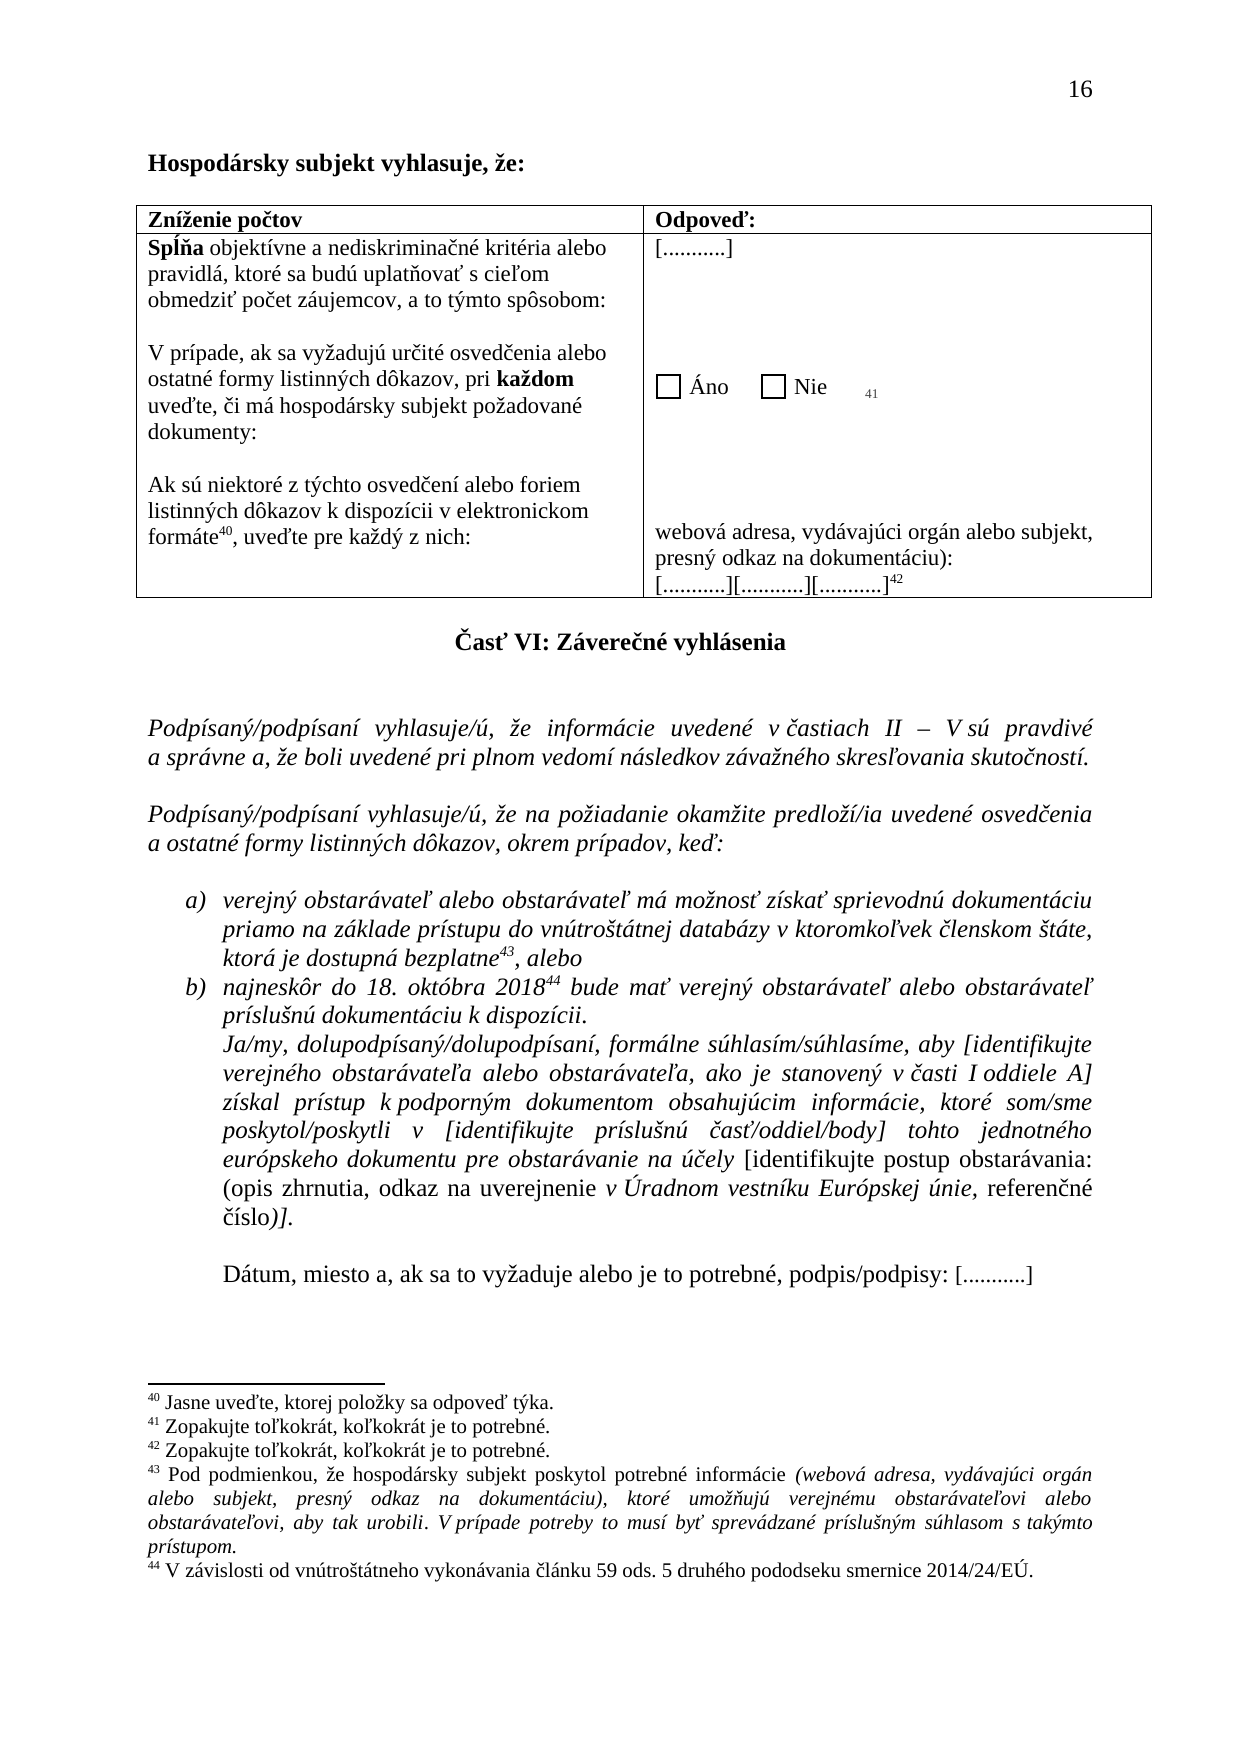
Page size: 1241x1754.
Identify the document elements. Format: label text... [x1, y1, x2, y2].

text Hospodársky subjekt vyhlasuje, že: [148, 148, 1093, 176]
table_header Zníženie počtov [137, 206, 643, 232]
table_header Odpoveď: [644, 206, 1151, 232]
list verejný obstarávateľ alebo obstarávateľ má možnosť získať sprievodnú dokumentáciu priamo na základe prístupu do vnútroštátnej databázy v ktoromkoľvek členskom štáte, ktorá je dostupná bezplatne, alebo [185, 886, 1093, 972]
list najneskôr do 18. októbra 2018 bude mať verejný obstarávateľ alebo obstarávateľ príslušnú dokumentáciu k dispozícii. [185, 972, 1093, 1029]
list Dátum, miesto a, ak sa to vyžaduje alebo je to potrebné, podpis/podpisy: [...........] [223, 1259, 1093, 1288]
text Podpísaný/podpísaní vyhlasuje/ú, že informácie uvedené v častiach II – V sú pravdivé a správne a, že boli uvedené pri plnom vedomí následkov závažného skresľovania skutočností. [148, 713, 1093, 771]
text Časť VI: Záverečné vyhlásenia [148, 627, 1093, 656]
text Podpísaný/podpísaní vyhlasuje/ú, že na požiadanie okamžite predloží/ia uvedené osvedčenia a ostatné formy listinných dôkazov, okrem prípadov, keď: [148, 799, 1093, 857]
list Ja/my, dolupodpísaný/dolupodpísaní, formálne súhlasím/súhlasíme, aby [identifikujte verejného obstarávateľa alebo obstarávateľa, ako je stanovený v časti I oddiele A] získal prístup k podporným dokumentom obsahujúcim informácie, ktoré som/sme poskytol/poskytli v [identifikujte príslušnú časť/oddiel/body] tohto jednotného európskeho dokumentu pre obstarávanie na účely [identifikujte postup obstarávania: (opis zhrnutia, odkaz na uverejnenie v Úradnom vestníku Európskej únie, referenčné číslo)]. [223, 1029, 1093, 1231]
table_cell Spĺňa objektívne a nediskriminačné kritéria alebo pravidlá, ktoré sa budú uplatňovať s cieľom obmedziť počet záujemcov, a to týmto spôsobom: V prípade, ak sa vyžadujú určité osvedčenia alebo ostatné formy listinných dôkazov, pri každom uveďte, či má hospodársky subjekt požadované dokumenty: Ak sú niektoré z týchto osvedčení alebo foriem listinných dôkazov k dispozícii v elektronickom formáte, uveďte pre každý z nich: [137, 234, 643, 597]
table_cell [...........] webová adresa, vydávajúci orgán alebo subjekt, presný odkaz na dokumentáciu): [...........][...........][...........] [644, 234, 1151, 597]
